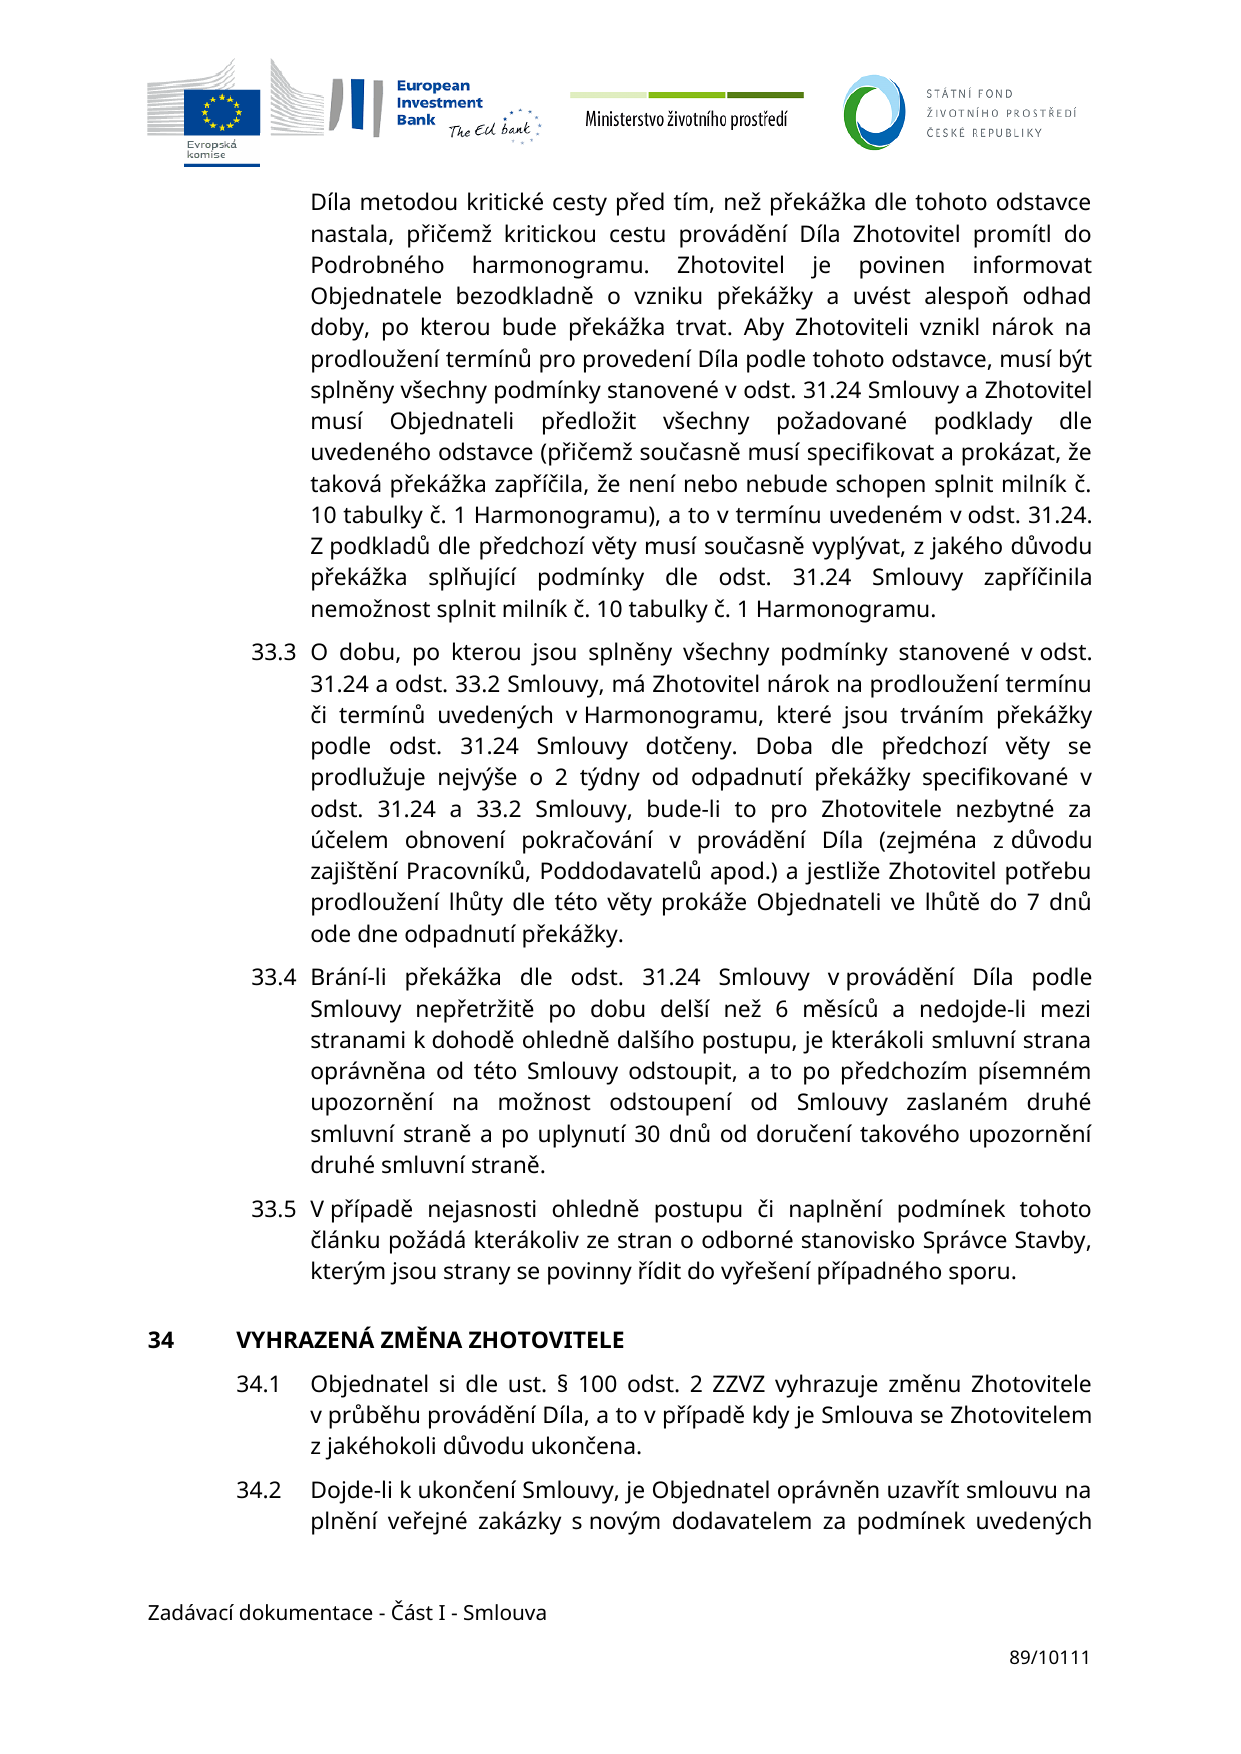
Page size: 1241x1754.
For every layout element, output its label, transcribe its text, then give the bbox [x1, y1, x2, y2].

list V případě nejasnosti ohledně postupu či naplnění podmínek tohoto článku požádá kterákoliv ze stran o odborné stanovisko Správce Stavby, kterým jsou strany se povinny řídit do vyřešení případného sporu. [251, 1192, 1093, 1286]
list Objednatel si dle ust. § 100 odst. 2 ZZVZ vyhrazuje změnu Zhotovitele v průběhu provádění Díla, a to v případě kdy je Smlouva se Zhotovitelem z jakéhokoli důvodu ukončena. [236, 1367, 1093, 1461]
picture [147, 55, 1092, 167]
list Brání-li překážka dle odst. 31.24 Smlouvy v provádění Díla podle Smlouvy nepřetržitě po dobu delší než 6 měsíců a nedojde-li mezi stranami k dohodě ohledně dalšího postupu, je kterákoli smluvní strana oprávněna od této Smlouvy odstoupit, a to po předchozím písemném upozornění na možnost odstoupení od Smlouvy zaslaném druhé smluvní straně a po uplynutí 30 dnů od doručení takového upozornění druhé smluvní straně. [251, 961, 1093, 1180]
list VYHRAZENÁ ZMĚNA ZHOTOVITELE [148, 1324, 1093, 1355]
list O dobu, po kterou jsou splněny všechny podmínky stanovené v odst. 31.24 a odst. 33.2 Smlouvy, má Zhotovitel nárok na prodloužení termínu či termínů uvedených v Harmonogramu, které jsou trváním překážky podle odst. 31.24 Smlouvy dotčeny. Doba dle předchozí věty se prodlužuje nejvýše o 2 týdny od odpadnutí překážky specifikované v odst. 31.24 a 33.2 Smlouvy, bude-li to pro Zhotovitele nezbytné za účelem obnovení pokračování v provádění Díla (zejména z důvodu zajištění Pracovníků, Poddodavatelů apod.) a jestliže Zhotovitel potřebu prodloužení lhůty dle této věty prokáže Objednateli ve lhůtě do 7 dnů ode dne odpadnutí překážky. [251, 636, 1093, 949]
